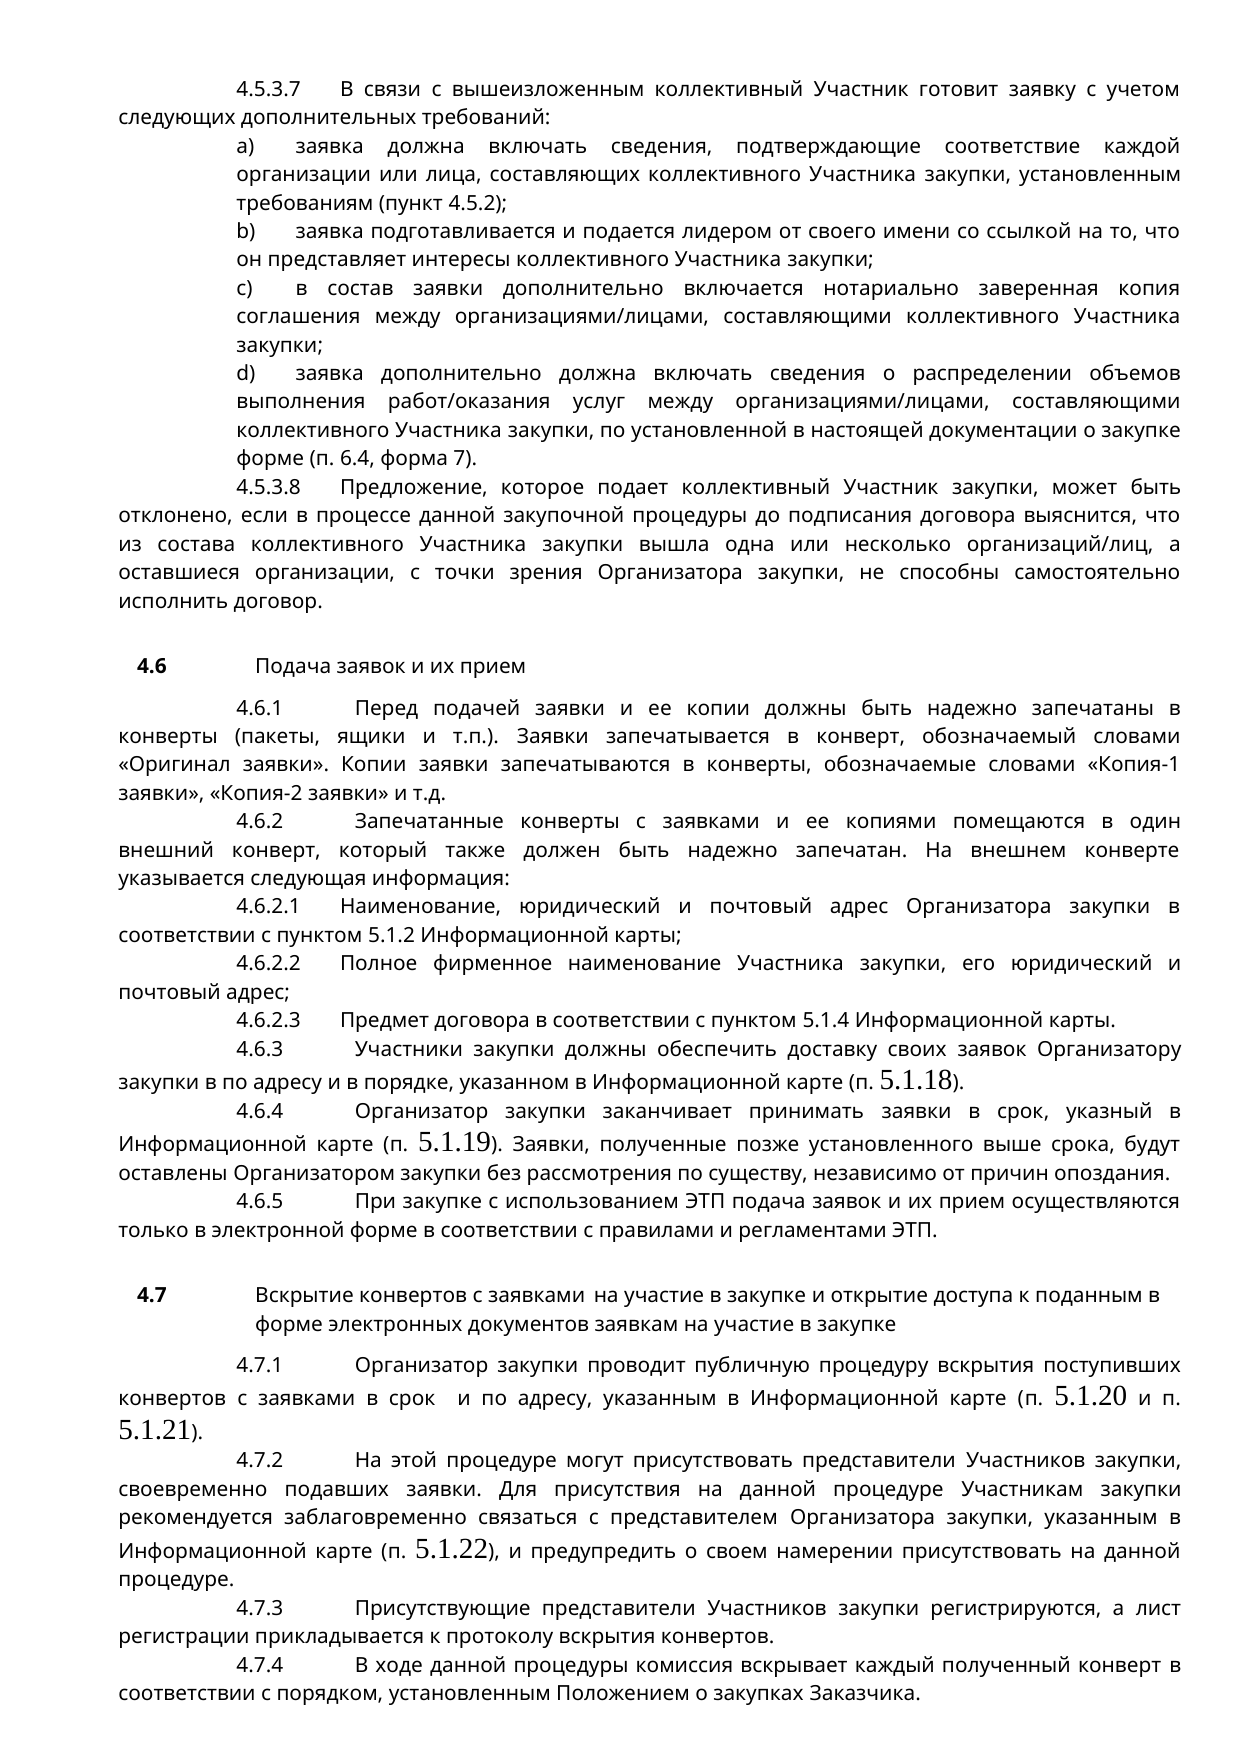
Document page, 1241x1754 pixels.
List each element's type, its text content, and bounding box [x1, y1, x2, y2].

subtitle Вскрытие конвертов с заявками на участие в закупке и открытие доступа к поданным в форме электронных документов заявкам на участие в закупке [137, 1281, 1181, 1337]
list Полное фирменное наименование Участника закупки, его юридический и почтовый адрес; [118, 948, 1181, 1005]
list Присутствующие представители Участников закупки регистрируются, а лист регистрации прикладывается к протоколу вскрытия конвертов. [118, 1593, 1181, 1650]
list Запечатанные конверты с заявками и ее копиями помещаются в один внешний конверт, который также должен быть надежно запечатан. На внешнем конверте указывается следующая информация: [118, 806, 1181, 892]
list заявка должна включать сведения, подтверждающие соответствие каждой организации или лица, составляющих коллективного Участника закупки, установленным требованиям (пункт 4.5.2); [236, 131, 1181, 216]
list Организатор закупки проводит публичную процедуру вскрытия поступивших конвертов с заявками в срок и по адресу, указанным в Информационной карте (п. 5.1.20 и п. 5.1.21). [118, 1350, 1181, 1446]
list в состав заявки дополнительно включается нотариально заверенная копия соглашения между организациями/лицами, составляющими коллективного Участника закупки; [236, 273, 1181, 358]
list На этой процедуре могут присутствовать представители Участников закупки, своевременно подавших заявки. Для присутствия на данной процедуре Участникам закупки рекомендуется заблаговременно связаться с представителем Организатора закупки, указанным в Информационной карте (п. 5.1.23), и предупредить о своем намерении присутствовать на данной процедуре. [118, 1446, 1181, 1593]
list При закупке с использованием ЭТП подача заявок и их прием осуществляются только в электронной форме в соответствии с правилами и регламентами ЭТП. [118, 1186, 1181, 1243]
list заявка подготавливается и подается лидером от своего имени со ссылкой на то, что он представляет интересы коллективного Участника закупки; [236, 216, 1181, 273]
list Перед подачей заявки и ее копии должны быть надежно запечатаны в конверты (пакеты, ящики и т.п.). Заявки запечатывается в конверт, обозначаемый словами «Оригинал заявки». Копии заявки запечатываются в конверты, обозначаемые словами «Копия-1 заявки», «Копия-2 заявки» и т.д. [118, 693, 1181, 806]
subtitle Подача заявок и их прием [137, 652, 1181, 680]
list Наименование, юридический и почтовый адрес Организатора закупки в соответствии с пунктом 5.1.2 Информационной карты; [118, 892, 1181, 948]
list Предмет договора в соответствии с пунктом 5.1.4 Информационной карты. [118, 1005, 1181, 1034]
list В ходе данной процедуры комиссия вскрывает каждый полученный конверт в соответствии с порядком, установленным Положением о закупках Заказчика. [118, 1650, 1181, 1707]
list В связи с вышеизложенным коллективный Участник готовит заявку с учетом следующих дополнительных требований: [118, 74, 1181, 131]
list Участники закупки должны обеспечить доставку своих заявок Организатору закупки в по адресу и в порядке, указанном в Информационной карте (п. 5.1.18). [118, 1034, 1181, 1096]
list Организатор закупки заканчивает принимать заявки в срок, указный в Информационной карте (п. 5.1.20). Заявки, полученные позже установленного выше срока, будут оставлены Организатором закупки без рассмотрения по существу, независимо от причин опоздания. [118, 1096, 1181, 1186]
list заявка дополнительно должна включать сведения о распределении объемов выполнения работ/оказания услуг между организациями/лицами, составляющими коллективного Участника закупки, по установленной в настоящей документации о закупке форме (п. 6.7, форма 7). [236, 358, 1181, 472]
list Предложение, которое подает коллективный Участник закупки, может быть отклонено, если в процессе данной закупочной процедуры до подписания договора выяснится, что из состава коллективного Участника закупки вышла одна или несколько организаций/лиц, а оставшиеся организации, с точки зрения Организатора закупки, не способны самостоятельно исполнить договор. [118, 472, 1181, 614]
